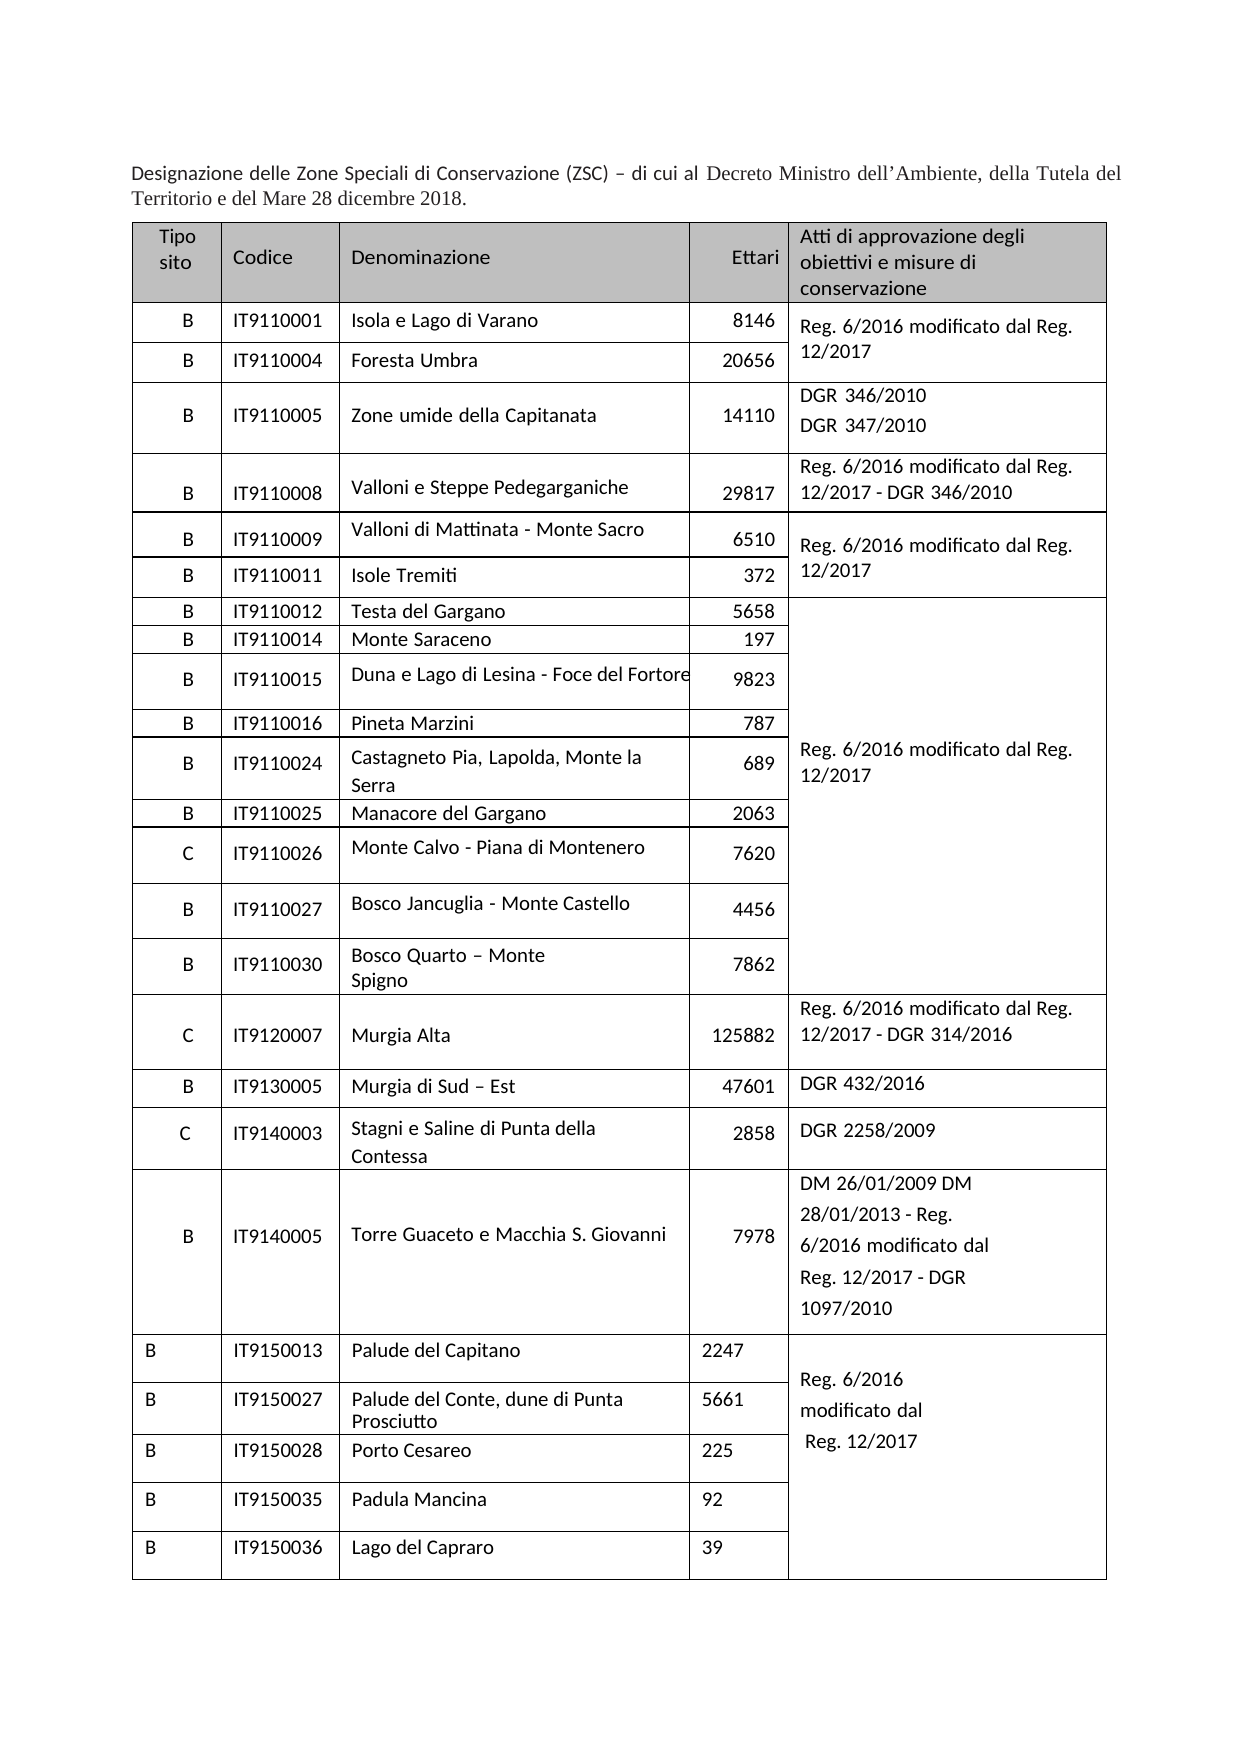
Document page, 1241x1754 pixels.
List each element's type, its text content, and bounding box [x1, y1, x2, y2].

table_cell B [133, 598, 221, 624]
table_cell 8146 [690, 303, 788, 342]
table_cell IT9110030 [222, 939, 339, 994]
table_cell B [133, 1483, 221, 1531]
table_cell Pineta Marzini [340, 710, 689, 736]
table_cell Duna e Lago di Lesina - Foce del Fortore [340, 654, 689, 709]
table_cell Stagni e Saline di Punta della Contessa [340, 1108, 689, 1169]
table_cell 7978 [690, 1170, 788, 1333]
table_cell B [133, 303, 221, 342]
table_cell Reg. 6/2016 modificato dal Reg. 12/2017 [789, 303, 1106, 382]
table_cell 225 [690, 1435, 788, 1482]
table_cell IT9150027 [222, 1383, 339, 1433]
table_cell B [133, 1383, 221, 1433]
table_cell Isole Tremiti [340, 558, 689, 597]
table_cell IT9110011 [222, 558, 339, 597]
table_cell DM 26/01/2009 DM 28/01/2013 - Reg. 6/2016 modificato dal Reg. 12/2017 - DGR 1097/2010 [789, 1170, 1106, 1333]
table_cell B [133, 1335, 221, 1382]
table_cell 2858 [690, 1108, 788, 1169]
table_cell C [133, 995, 221, 1068]
text Designazione delle Zone Speciali di Conservazione (ZSC) – di cui al Decreto Ministro dell’Ambiente, della Tutela del Territorio e del Mare 28 dicembre 2018. [131, 160, 1122, 209]
table_cell 47601 [690, 1070, 788, 1107]
table_cell IT9110005 [222, 383, 339, 452]
table_cell Palude del Conte, dune di Punta Prosciutto [340, 1383, 689, 1433]
table_cell IT9110015 [222, 654, 339, 709]
table_cell 29817 [690, 454, 788, 511]
table_cell C [133, 828, 221, 882]
table_cell B [133, 626, 221, 653]
table_cell C [133, 1108, 221, 1169]
table_cell DGR 432/2016 [789, 1070, 1106, 1107]
table_cell IT9110009 [222, 513, 339, 556]
table_cell B [133, 383, 221, 452]
table_cell B [133, 738, 221, 798]
table_cell Murgia Alta [340, 995, 689, 1068]
table_cell Zone umide della Capitanata [340, 383, 689, 452]
table_cell Reg. 6/2016 modificato dal Reg. 12/2017 [789, 598, 1106, 994]
table_cell Isola e Lago di Varano [340, 303, 689, 342]
table_cell B [133, 710, 221, 736]
table_cell B [133, 1532, 221, 1579]
table_cell B [133, 1170, 221, 1333]
table_cell IT9110025 [222, 800, 339, 826]
table_cell 92 [690, 1483, 788, 1531]
table_cell IT9140005 [222, 1170, 339, 1333]
table_cell B [133, 1435, 221, 1482]
table_cell IT9120007 [222, 995, 339, 1068]
table_cell B [133, 1070, 221, 1107]
table_cell B [133, 884, 221, 938]
table_cell Valloni e Steppe Pedegarganiche [340, 454, 689, 511]
table_cell 20656 [690, 343, 788, 382]
table_cell Foresta Umbra [340, 343, 689, 382]
table_header Denominazione [340, 223, 689, 302]
table_cell Bosco Jancuglia - Monte Castello [340, 884, 689, 938]
table_cell Torre Guaceto e Macchia S. Giovanni [340, 1170, 689, 1333]
table_cell Monte Calvo - Piana di Montenero [340, 828, 689, 882]
table_cell IT9150035 [222, 1483, 339, 1531]
table_cell IT9110026 [222, 828, 339, 882]
table_cell IT9110001 [222, 303, 339, 342]
table_cell IT9110024 [222, 738, 339, 798]
table_header Tipo sito [133, 223, 221, 302]
table_cell IT9140003 [222, 1108, 339, 1169]
table_cell 7620 [690, 828, 788, 882]
table_cell IT9110004 [222, 343, 339, 382]
table_cell 197 [690, 626, 788, 653]
table_cell 787 [690, 710, 788, 736]
table_cell IT9110008 [222, 454, 339, 511]
table_cell Manacore del Gargano [340, 800, 689, 826]
table_cell IT9110027 [222, 884, 339, 938]
table_cell 125882 [690, 995, 788, 1068]
table_cell 689 [690, 738, 788, 798]
table_cell Reg. 6/2016 modificato dal Reg. 12/2017 [789, 513, 1106, 597]
table_cell B [133, 939, 221, 994]
table_cell 4456 [690, 884, 788, 938]
table_cell B [133, 800, 221, 826]
table_cell Testa del Gargano [340, 598, 689, 624]
table_cell Bosco Quarto – Monte Spigno [340, 939, 689, 994]
table_cell B [133, 513, 221, 556]
table_cell Reg. 6/2016 modificato dal Reg. 12/2017 [789, 1335, 1106, 1579]
table_cell IT9110014 [222, 626, 339, 653]
table_cell Lago del Capraro [340, 1532, 689, 1579]
table_header Codice [222, 223, 339, 302]
table_cell 2247 [690, 1335, 788, 1382]
table_cell 39 [690, 1532, 788, 1579]
table_cell IT9110012 [222, 598, 339, 624]
table_cell Valloni di Mattinata - Monte Sacro [340, 513, 689, 556]
table_cell Monte Saraceno [340, 626, 689, 653]
table_cell IT9150013 [222, 1335, 339, 1382]
table_cell Murgia di Sud – Est [340, 1070, 689, 1107]
table_cell B [133, 343, 221, 382]
table_cell DGR 346/2010 DGR 347/2010 [789, 383, 1106, 452]
table_cell B [133, 654, 221, 709]
table_cell IT9130005 [222, 1070, 339, 1107]
table_cell IT9110016 [222, 710, 339, 736]
table_cell Porto Cesareo [340, 1435, 689, 1482]
table_cell 6510 [690, 513, 788, 556]
table_cell IT9150028 [222, 1435, 339, 1482]
table_cell Castagneto Pia, Lapolda, Monte la Serra [340, 738, 689, 798]
table_cell B [133, 454, 221, 511]
table_cell 14110 [690, 383, 788, 452]
table_cell 9823 [690, 654, 788, 709]
table_cell Padula Mancina [340, 1483, 689, 1531]
table_cell B [133, 558, 221, 597]
table_cell DGR 2258/2009 [789, 1108, 1106, 1169]
table_cell 5658 [690, 598, 788, 624]
table_header Ettari [690, 223, 788, 302]
table_cell Palude del Capitano [340, 1335, 689, 1382]
table_cell Reg. 6/2016 modificato dal Reg. 12/2017 - DGR 346/2010 [789, 454, 1106, 511]
table_cell 372 [690, 558, 788, 597]
table_cell 2063 [690, 800, 788, 826]
table_cell 7862 [690, 939, 788, 994]
table_cell Reg. 6/2016 modificato dal Reg. 12/2017 - DGR 314/2016 [789, 995, 1106, 1068]
table_cell IT9150036 [222, 1532, 339, 1579]
table_header Atti di approvazione degli obiettivi e misure di conservazione [789, 223, 1106, 302]
table_cell 5661 [690, 1383, 788, 1433]
